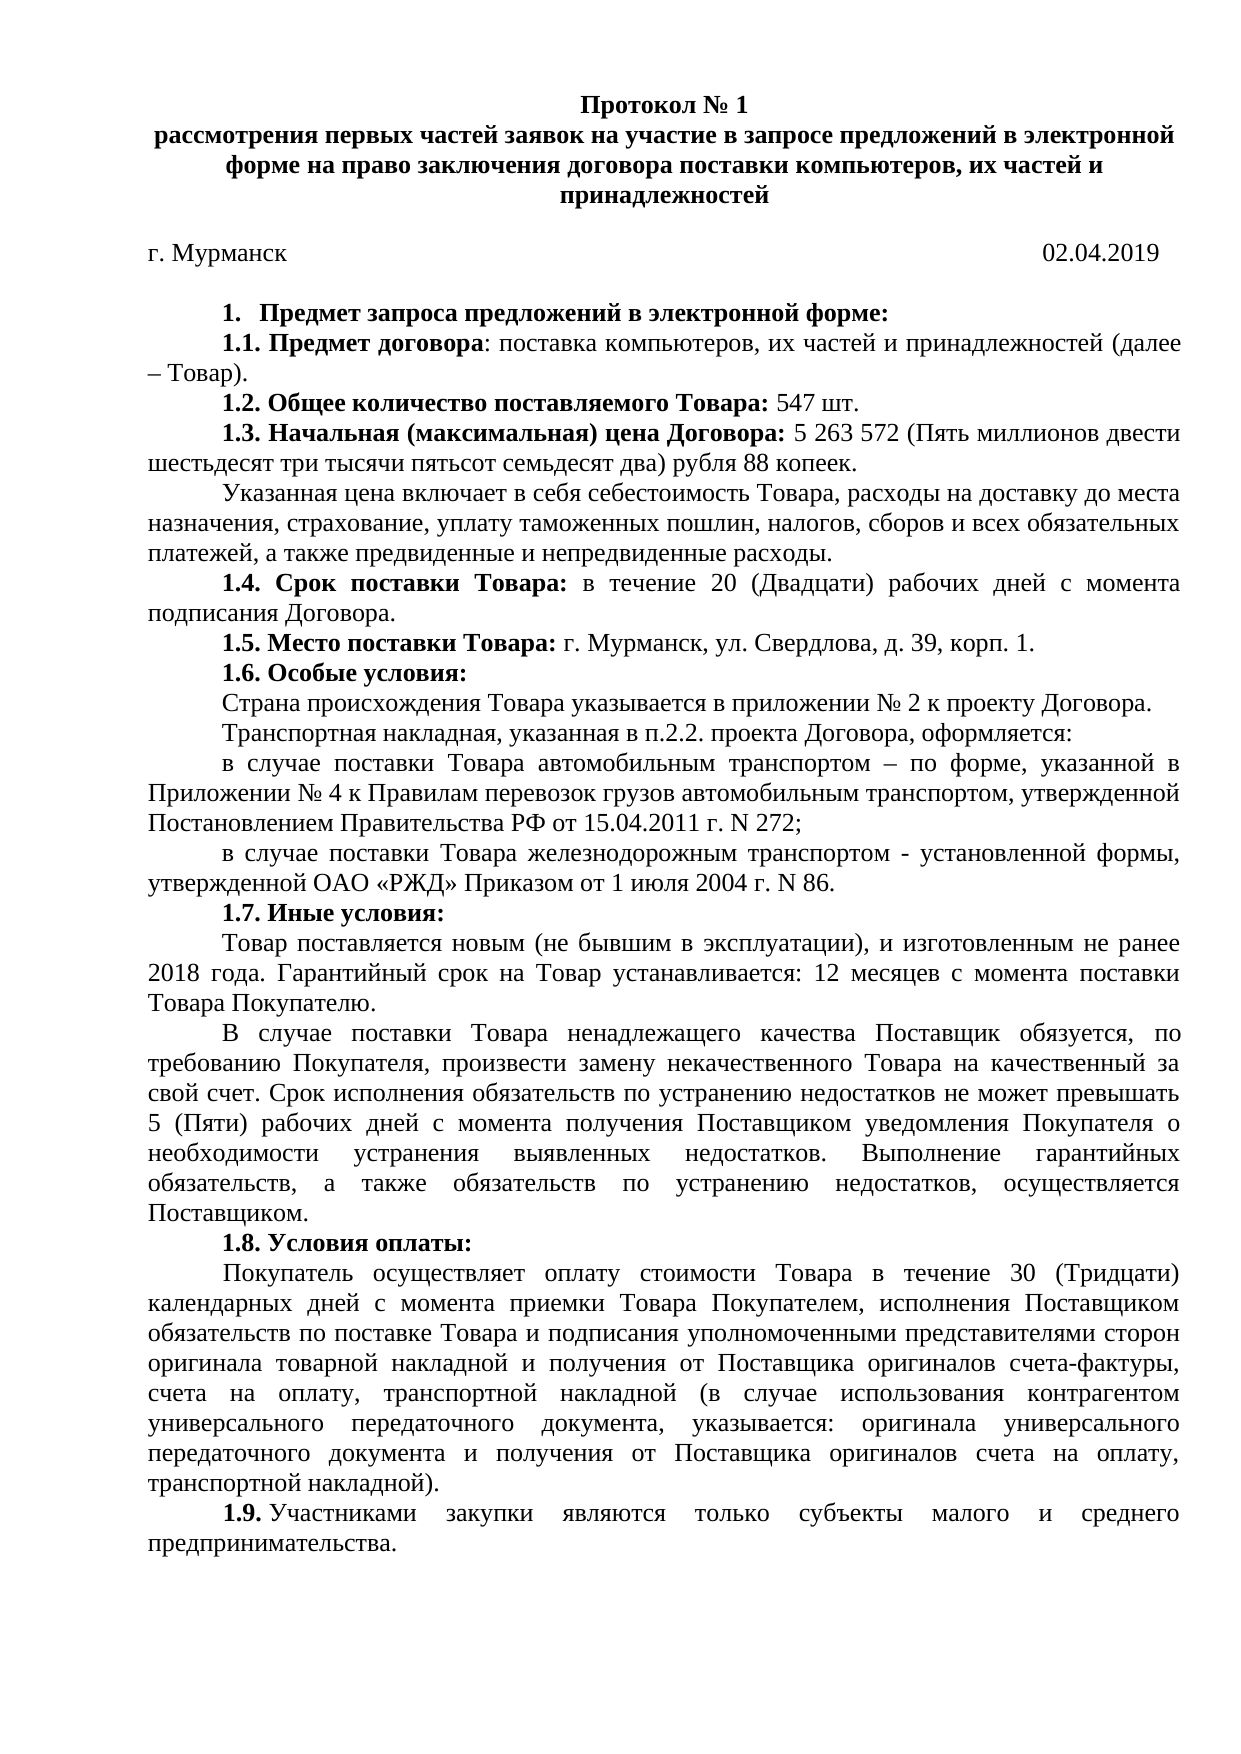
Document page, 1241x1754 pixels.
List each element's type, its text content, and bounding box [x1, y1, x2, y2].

text Транспортная накладная, указанная в п.2.2. проекта Договора, оформляется: [148, 717, 1181, 747]
text Указанная цена включает в себя себестоимость Товара, расходы на доставку до места назначения, страхование, уплату таможенных пошлин, налогов, сборов и всех обязательных платежей, а также предвиденные и непредвиденные расходы. [148, 477, 1181, 567]
text рассмотрения первых частей заявок на участие в запросе предложений в электронной форме на право заключения договора поставки компьютеров, их частей и принадлежностей [148, 119, 1181, 209]
text г. Мурманск 02.04.2019 [148, 237, 1181, 267]
text 1.1. Предмет договора: поставка компьютеров, их частей и принадлежностей (далее – Товар). [148, 327, 1181, 387]
text в случае поставки Товара железнодорожным транспортом - установленной формы, утвержденной ОАО «РЖД» Приказом от 1 июля 2004 г. N 86. [148, 837, 1181, 897]
text 1.4. Срок поставки Товара: в течение 20 (Двадцати) рабочих дней с момента подписания Договора. [148, 567, 1181, 627]
text 1.5. Место поставки Товара: г. Мурманск, ул. Свердлова, д. 39, корп. 1. [148, 627, 1181, 657]
text 1.6. Особые условия: [148, 657, 1181, 687]
text Страна происхождения Товара указывается в приложении № 2 к проекту Договора. [148, 687, 1181, 717]
text Протокол № 1 [148, 89, 1181, 119]
list 1.3. Начальная (максимальная) цена Договора: 5 263 572 (Пять миллионов двести шестьдесят три тысячи пятьсот семьдесят два) рубля 88 копеек. [148, 417, 1181, 477]
text в случае поставки Товара автомобильным транспортом – по форме, указанной в Приложении № 4 к Правилам перевозок грузов автомобильным транспортом, утвержденной Постановлением Правительства РФ от 15.04.2011 г. N 272; [148, 747, 1181, 837]
text Товар поставляется новым (не бывшим в эксплуатации), и изготовленным не ранее 2018 года. Гарантийный срок на Товар устанавливается: 12 месяцев с момента поставки Товара Покупателю. [148, 927, 1181, 1017]
text 1.7. Иные условия: [148, 897, 1181, 927]
text В случае поставки Товара ненадлежащего качества Поставщик обязуется, по требованию Покупателя, произвести замену некачественного Товара на качественный за свой счет. Срок исполнения обязательств по устранению недостатков не может превышать 5 (Пяти) рабочих дней с момента получения Поставщиком уведомления Покупателя о необходимости устранения выявленных недостатков. Выполнение гарантийных обязательств, а также обязательств по устранению недостатков, осуществляется Поставщиком. [148, 1017, 1181, 1227]
text 1.8. Условия оплаты: [148, 1227, 1181, 1257]
list Покупатель осуществляет оплату стоимости Товара в течение 30 (Тридцати) календарных дней с момента приемки Товара Покупателем, исполнения Поставщиком обязательств по поставке Товара и подписания уполномоченными представителями сторон оригинала товарной накладной и получения от Поставщика оригиналов счета-фактуры, счета на оплату, транспортной накладной (в случае использования контрагентом универсального передаточного документа, указывается: оригинала универсального передаточного документа и получения от Поставщика оригиналов счета на оплату, транспортной накладной). [148, 1257, 1181, 1497]
list 1.9. Участниками закупки являются только субъекты малого и среднего предпринимательства. [148, 1497, 1181, 1557]
text 1.2. Общее количество поставляемого Товара: 547 шт. [148, 387, 1181, 417]
subtitle Предмет запроса предложений в электронной форме: [222, 297, 1181, 327]
